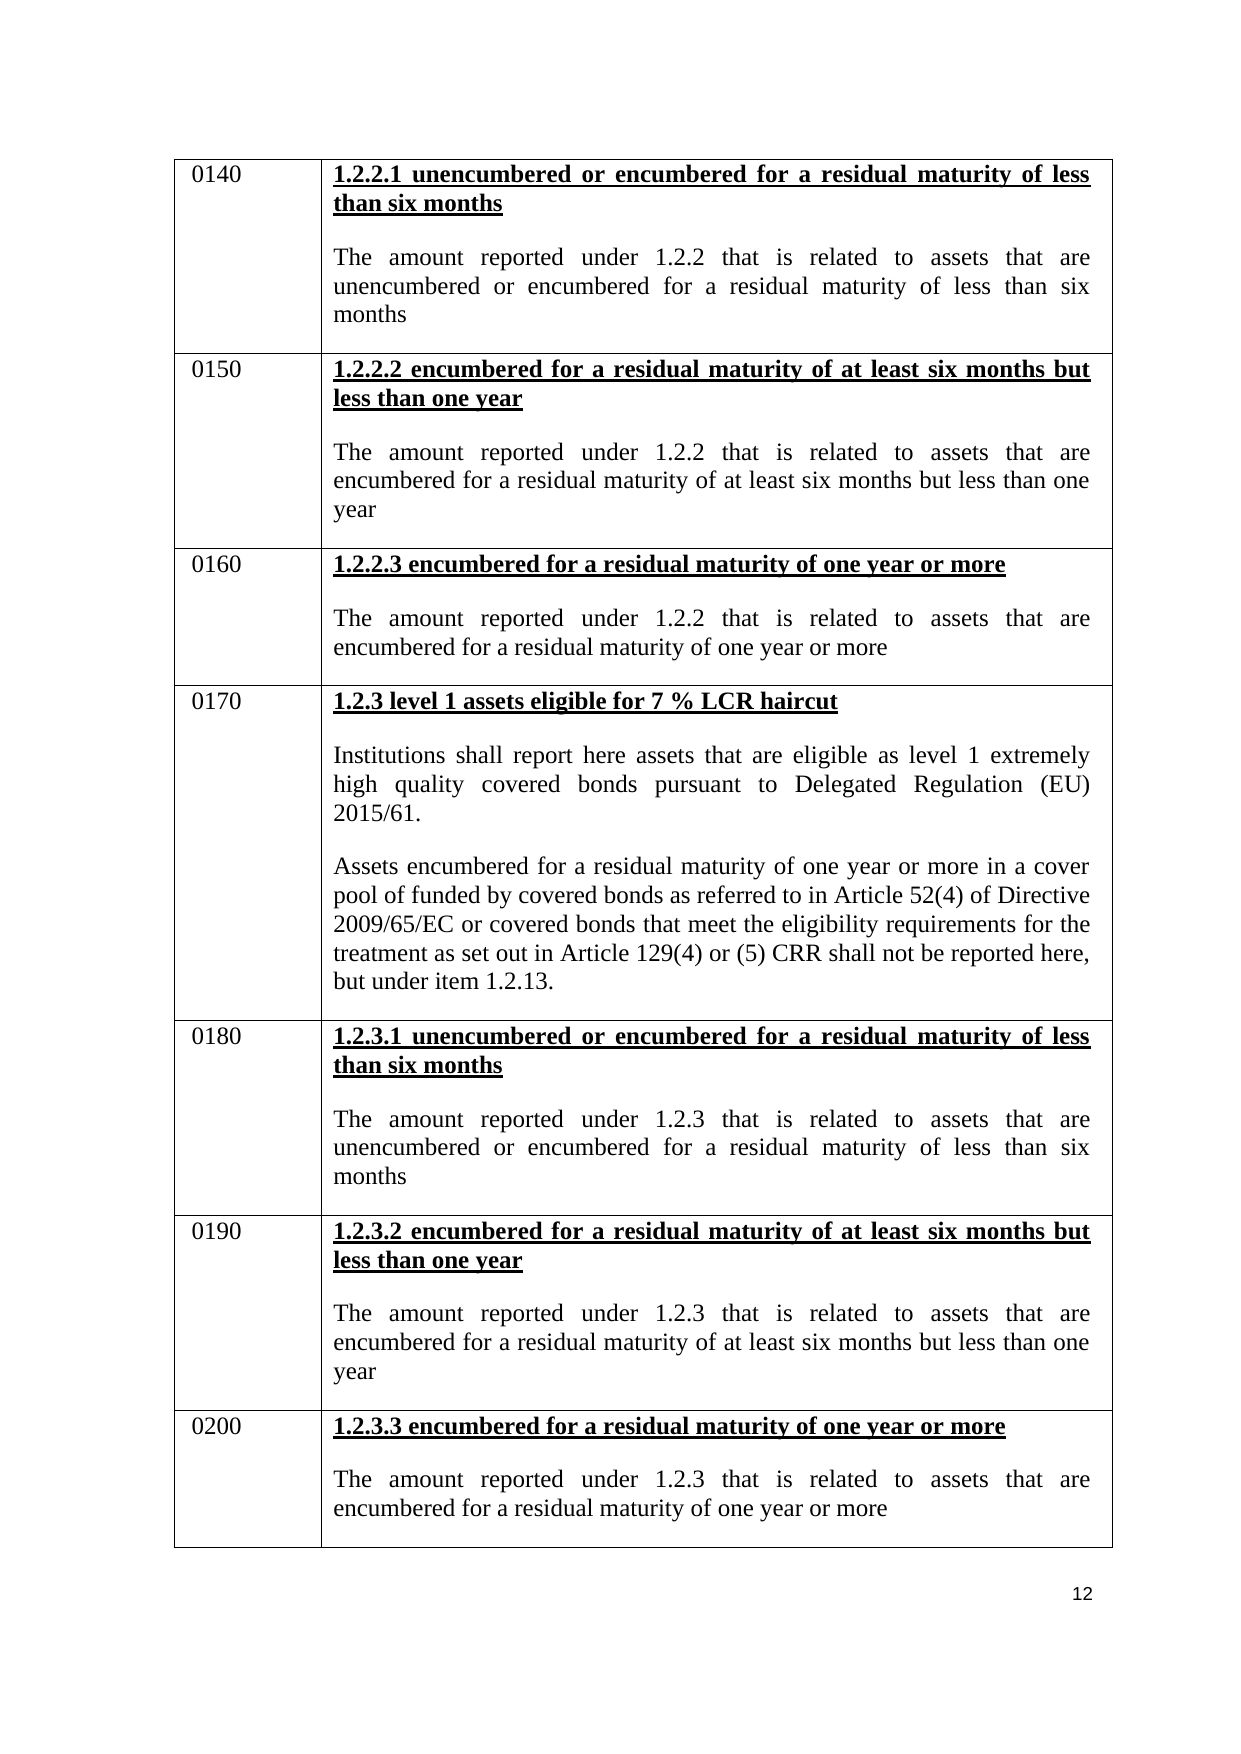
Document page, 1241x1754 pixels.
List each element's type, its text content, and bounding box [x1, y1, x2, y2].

table_cell 0200 [175, 1411, 321, 1547]
table_cell 0170 [175, 686, 321, 1020]
table_cell 1.2.3 level 1 assets eligible for 7 % LCR haircut Institutions shall report here assets that are eligible as level 1 extremely high quality covered bonds pursuant to Delegated Regulation (EU) 2015/61. Assets encumbered for a residual maturity of one year or more in a cover pool of funded by covered bonds as referred to in Article 52(4) of Directive 2009/65/EC or covered bonds that meet the eligibility requirements for the treatment as set out in Article 129(4) or (5) CRR shall not be reported here, but under item 1.2.13. [322, 686, 1112, 1020]
table_cell 1.2.2.1 unencumbered or encumbered for a residual maturity of less than six months The amount reported under 1.2.2 that is related to assets that are unencumbered or encumbered for a residual maturity of less than six months [322, 160, 1112, 353]
table_cell 1.2.3.3 encumbered for a residual maturity of one year or more The amount reported under 1.2.3 that is related to assets that are encumbered for a residual maturity of one year or more [322, 1411, 1112, 1547]
table_cell 0140 [175, 160, 321, 353]
table_cell 0150 [175, 354, 321, 548]
table_cell 1.2.3.2 encumbered for a residual maturity of at least six months but less than one year The amount reported under 1.2.3 that is related to assets that are encumbered for a residual maturity of at least six months but less than one year [322, 1216, 1112, 1410]
table_cell 1.2.2.2 encumbered for a residual maturity of at least six months but less than one year The amount reported under 1.2.2 that is related to assets that are encumbered for a residual maturity of at least six months but less than one year [322, 354, 1112, 548]
table_cell 1.2.2.3 encumbered for a residual maturity of one year or more The amount reported under 1.2.2 that is related to assets that are encumbered for a residual maturity of one year or more [322, 549, 1112, 685]
table_cell 0180 [175, 1021, 321, 1215]
table_cell 0190 [175, 1216, 321, 1410]
table_cell 0160 [175, 549, 321, 685]
table_cell 1.2.3.1 unencumbered or encumbered for a residual maturity of less than six months The amount reported under 1.2.3 that is related to assets that are unencumbered or encumbered for a residual maturity of less than six months [322, 1021, 1112, 1215]
